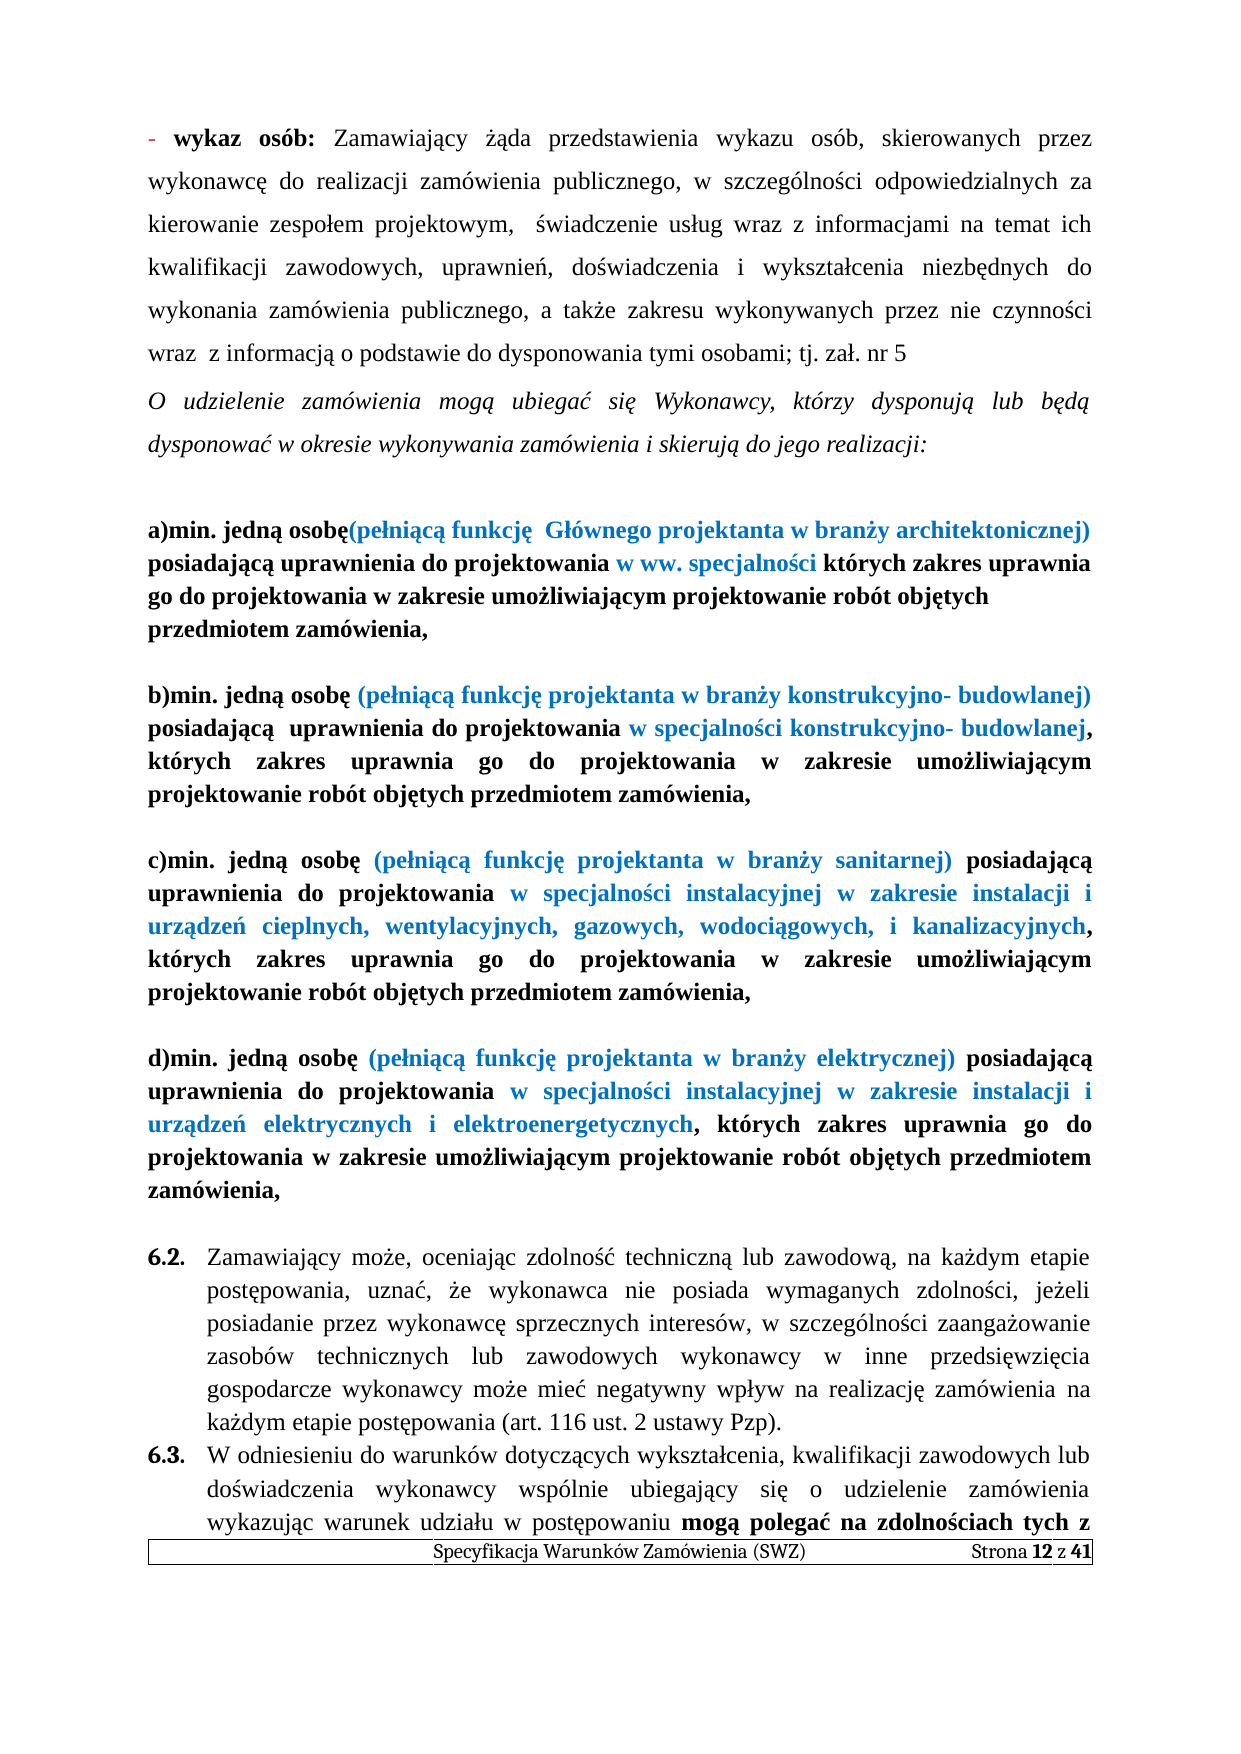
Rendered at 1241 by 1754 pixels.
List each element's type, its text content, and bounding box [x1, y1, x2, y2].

text b)min. jedną osobę (pełniącą funkcję projektanta w branży konstrukcyjno- budowlanej) posiadającą uprawnienia do projektowania w specjalności konstrukcyjno- budowlanej, których zakres uprawnia go do projektowania w zakresie umożliwiającym projektowanie robót objętych przedmiotem zamówienia, [148, 680, 1093, 808]
text a)min. jedną osobę(pełniącą funkcję Głównego projektanta w branży architektonicznej) posiadającą uprawnienia do projektowania w ww. specjalności których zakres uprawnia go do projektowania w zakresie umożliwiającym projektowanie robót objętych przedmiotem zamówienia, [148, 515, 1093, 643]
list O udzielenie zamówienia mogą ubiegać się Wykonawcy, którzy dysponują lub będą dysponować w okresie wykonywania zamówienia i skierują do jego realizacji: [148, 386, 1093, 458]
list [148, 1441, 1091, 1536]
text d)min. jedną osobę (pełniącą funkcję projektanta w branży elektrycznej) posiadającą uprawnienia do projektowania w specjalności instalacyjnej w zakresie instalacji i urządzeń elektrycznych i elektroenergetycznych, których zakres uprawnia go do projektowania w zakresie umożliwiającym projektowanie robót objętych przedmiotem zamówienia, [148, 1043, 1093, 1204]
text c)min. jedną osobę (pełniącą funkcję projektanta w branży sanitarnej) posiadającą uprawnienia do projektowania w specjalności instalacyjnej w zakresie instalacji i urządzeń cieplnych, wentylacyjnych, gazowych, wodociągowych, i kanalizacyjnych, których zakres uprawnia go do projektowania w zakresie umożliwiającym projektowanie robót objętych przedmiotem zamówienia, [148, 845, 1093, 1006]
text - wykaz osób: Zamawiający żąda przedstawienia wykazu osób, skierowanych przez wykonawcę do realizacji zamówienia publicznego, w szczególności odpowiedzialnych za kierowanie zespołem projektowym, świadczenie usług wraz z informacjami na temat ich kwalifikacji zawodowych, uprawnień, doświadczenia i wykształcenia niezbędnych do wykonania zamówienia publicznego, a także zakresu wykonywanych przez nie czynności wraz z informacją o podstawie do dysponowania tymi osobami; tj. zał. nr 5 [148, 123, 1093, 367]
list Zamawiający może, oceniając zdolność techniczną lub zawodową, na każdym etapie postępowania, uznać, że wykonawca nie posiada wymaganych zdolności, jeżeli posiadanie przez wykonawcę sprzecznych interesów, w szczególności zaangażowanie zasobów technicznych lub zawodowych wykonawcy w inne przedsięwzięcia gospodarcze wykonawcy może mieć negatywny wpływ na realizację zamówienia na każdym etapie postępowania (art. 116 ust. 2 ustawy Pzp). [148, 1242, 1091, 1436]
